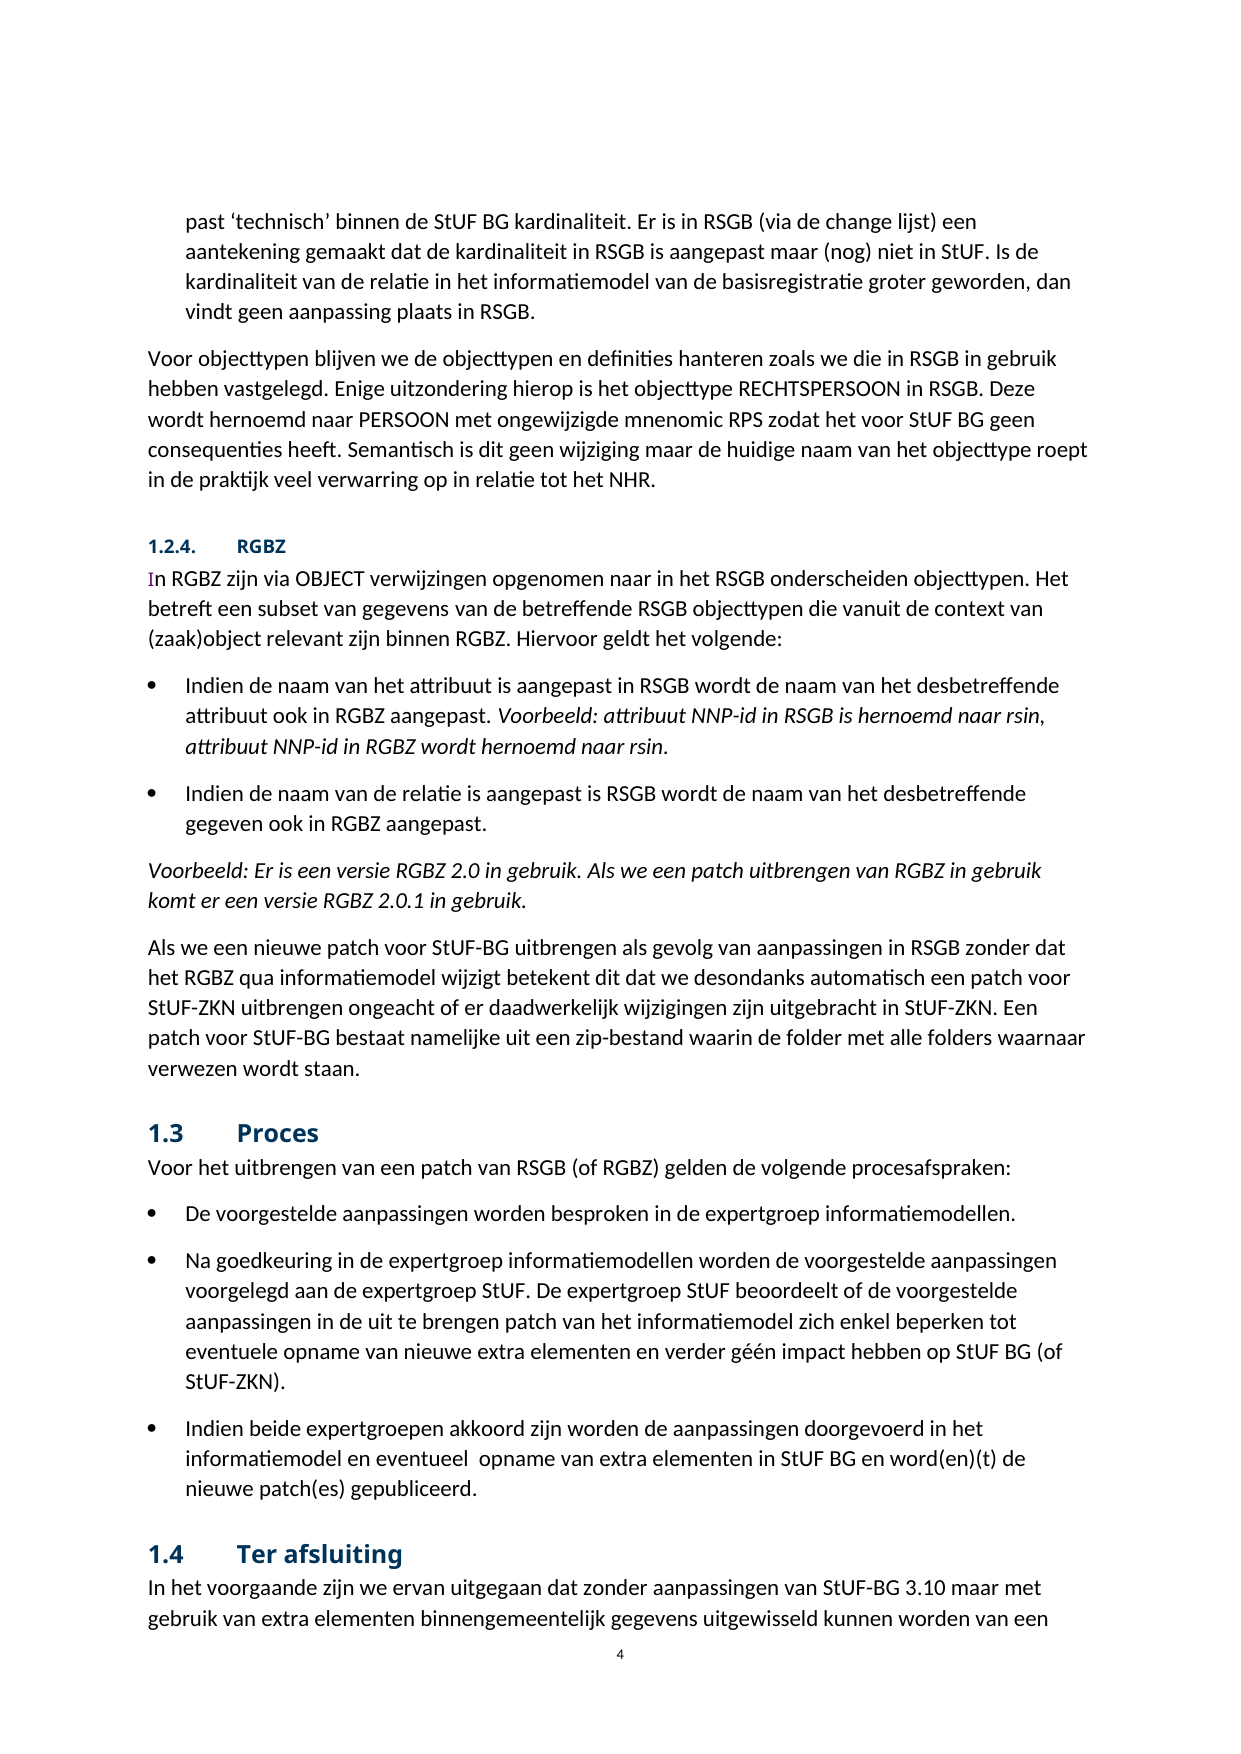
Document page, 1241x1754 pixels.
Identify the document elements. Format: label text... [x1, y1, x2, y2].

subtitle RGBZ [148, 512, 1092, 564]
list De voorgestelde aanpassingen worden besproken in de expertgroep informatiemodellen. [148, 1199, 1092, 1227]
text In RGBZ zijn via OBJECT verwijzingen opgenomen naar in het RSGB onderscheiden objecttypen. Het betreft een subset van gegevens van de betreffende RSGB objecttypen die vanuit de context van (zaak)object relevant zijn binnen RGBZ. Hiervoor geldt het volgende: [148, 564, 1092, 652]
text Voor objecttypen blijven we de objecttypen en definities hanteren zoals we die in RSGB in gebruik hebben vastgelegd. Enige uitzondering hierop is het objecttype RECHTSPERSOON in RSGB. Deze wordt hernoemd naar PERSOON met ongewijzigde mnenomic RPS zodat het voor StUF BG geen consequenties heeft. Semantisch is dit geen wijziging maar de huidige naam van het objecttype roept in de praktijk veel verwarring op in relatie tot het NHR. [148, 344, 1092, 493]
subtitle Ter afsluiting [148, 1521, 1092, 1573]
list Voorbeeld: Er is een versie RGBZ 2.0 in gebruik. Als we een patch uitbrengen van RGBZ in gebruik komt er een versie RGBZ 2.0.1 in gebruik. [148, 856, 1092, 914]
subtitle Proces [148, 1101, 1092, 1153]
list Na goedkeuring in de expertgroep informatiemodellen worden de voorgestelde aanpassingen voorgelegd aan de expertgroep StUF. De expertgroep StUF beoordeelt of de voorgestelde aanpassingen in de uit te brengen patch van het informatiemodel zich enkel beperken tot eventuele opname van nieuwe extra elementen en verder géén impact hebben op StUF BG (of StUF-ZKN). [148, 1246, 1092, 1395]
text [148, 1573, 1092, 1632]
text Voor het uitbrengen van een patch van RSGB (of RGBZ) gelden de volgende procesafspraken: [148, 1153, 1092, 1181]
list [148, 207, 1092, 325]
list Indien de naam van het attribuut is aangepast in RSGB wordt de naam van het desbetreffende attribuut ook in RGBZ aangepast. Voorbeeld: attribuut NNP-id in RSGB is hernoemd naar rsin, attribuut NNP-id in RGBZ wordt hernoemd naar rsin. [148, 671, 1092, 760]
list Indien beide expertgroepen akkoord zijn worden de aanpassingen doorgevoerd in het informatiemodel en eventueel opname van extra elementen in StUF BG en word(en)(t) de nieuwe patch(es) gepubliceerd. [148, 1414, 1092, 1502]
list Indien de naam van de relatie is aangepast is RSGB wordt de naam van het desbetreffende gegeven ook in RGBZ aangepast. [148, 779, 1092, 837]
list Als we een nieuwe patch voor StUF-BG uitbrengen als gevolg van aanpassingen in RSGB zonder dat het RGBZ qua informatiemodel wijzigt betekent dit dat we desondanks automatisch een patch voor StUF-ZKN uitbrengen ongeacht of er daadwerkelijk wijzigingen zijn uitgebracht in StUF-ZKN. Een patch voor StUF-BG bestaat namelijke uit een zip-bestand waarin de folder met alle folders waarnaar verwezen wordt staan. [148, 933, 1092, 1082]
